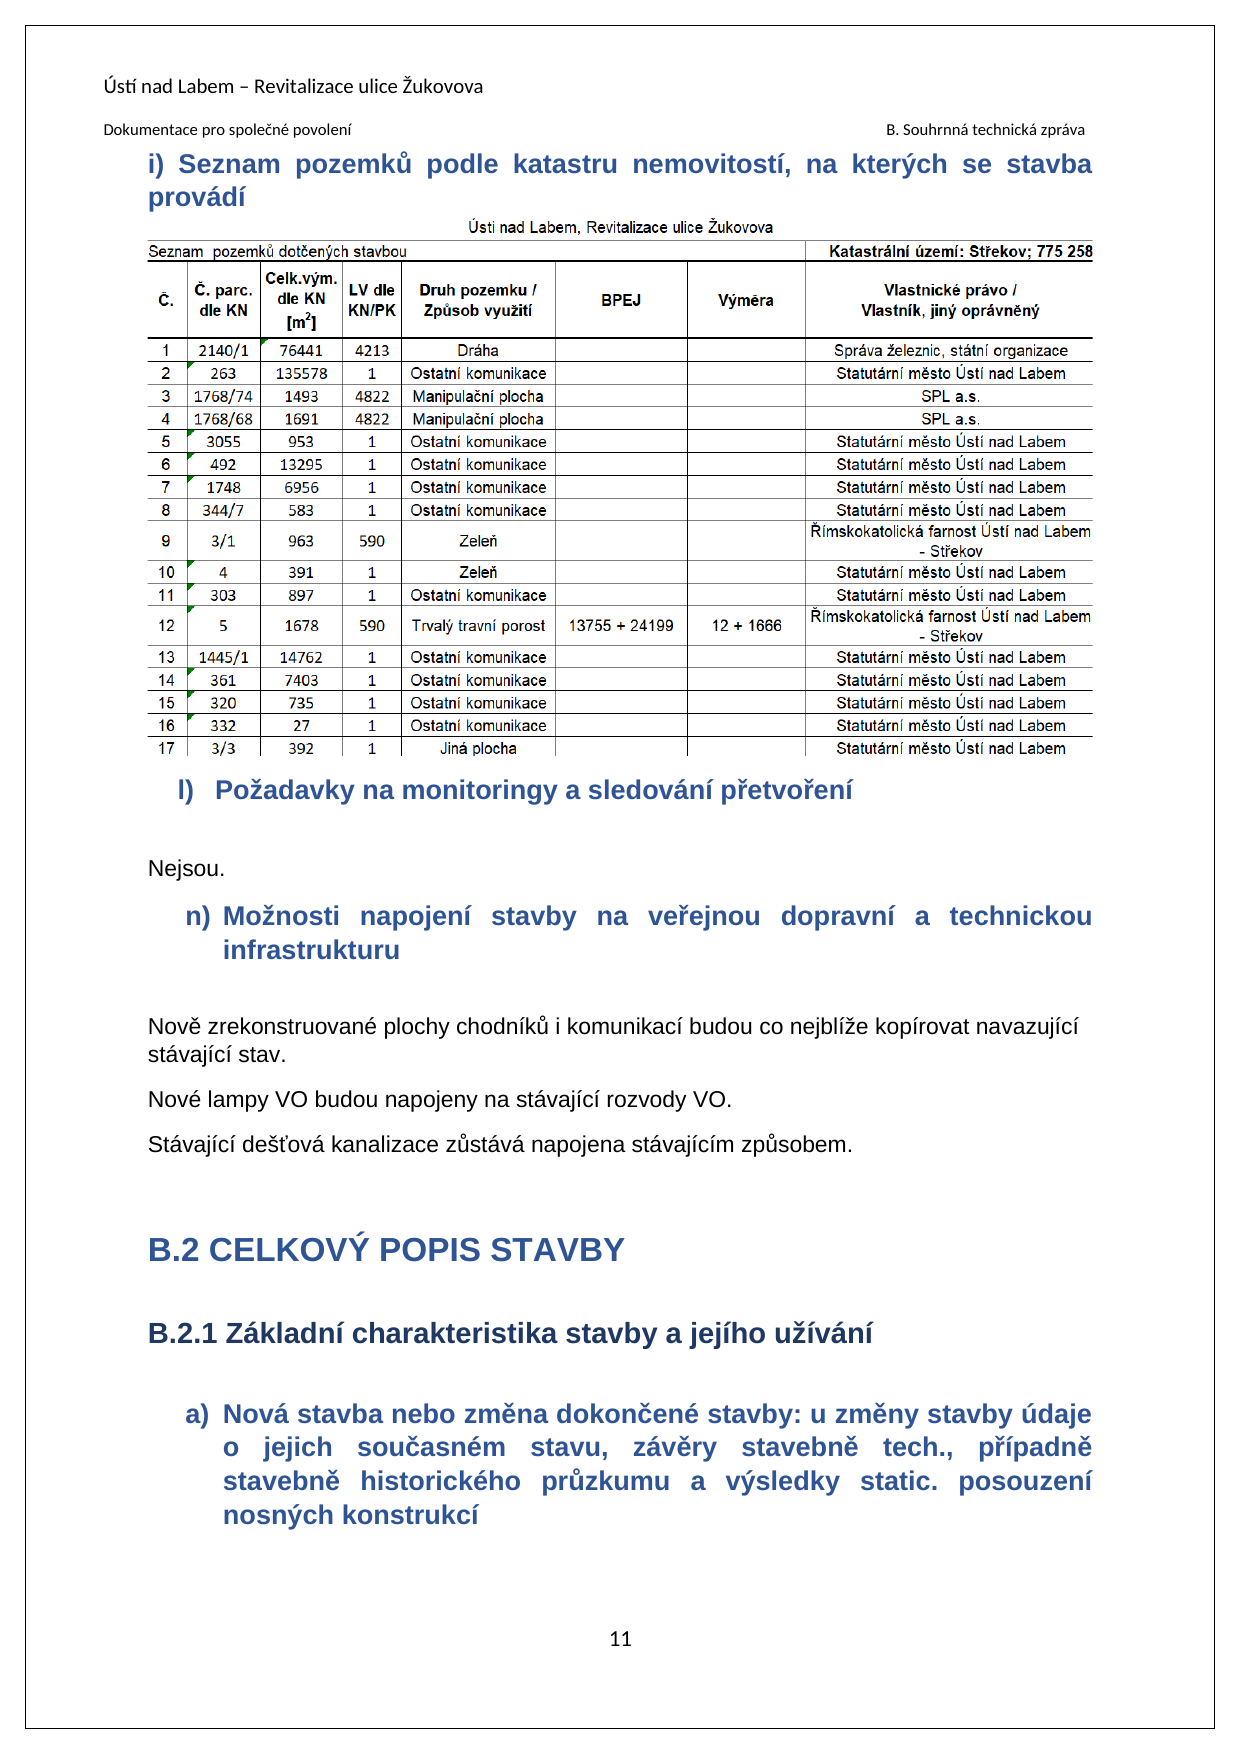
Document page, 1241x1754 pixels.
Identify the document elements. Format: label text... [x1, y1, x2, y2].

subtitle B.2 CELKOVÝ POPIS STAVBY [148, 1230, 1093, 1268]
text Stávající dešťová kanalizace zůstává napojena stávajícím způsobem. [148, 1131, 1093, 1158]
text Nejsou. [148, 855, 1093, 881]
subtitle Požadavky na monitoringy a sledování přetvoření [177, 774, 1093, 806]
text Nově zrekonstruované plochy chodníků i komunikací budou co nejblíže kopírovat navazující stávající stav. [148, 1013, 1093, 1067]
subtitle B.2.1 Základní charakteristika stavby a jejího užívání [148, 1316, 1093, 1350]
subtitle Možnosti napojení stavby na veřejnou dopravní a technickou infrastrukturu [185, 900, 1093, 965]
subtitle Nová stavba nebo změna dokončené stavby: u změny stavby údaje o jejich současném stavu, závěry stavebně tech., případně stavebně historického průzkumu a výsledky static. posouzení nosných konstrukcí [185, 1398, 1093, 1530]
picture [147, 215, 1093, 756]
subtitle i) Seznam pozemků podle katastru nemovitostí, na kterých se stavba provádí [148, 148, 1093, 213]
text Nové lampy VO budou napojeny na stávající rozvody VO. [148, 1086, 1093, 1113]
